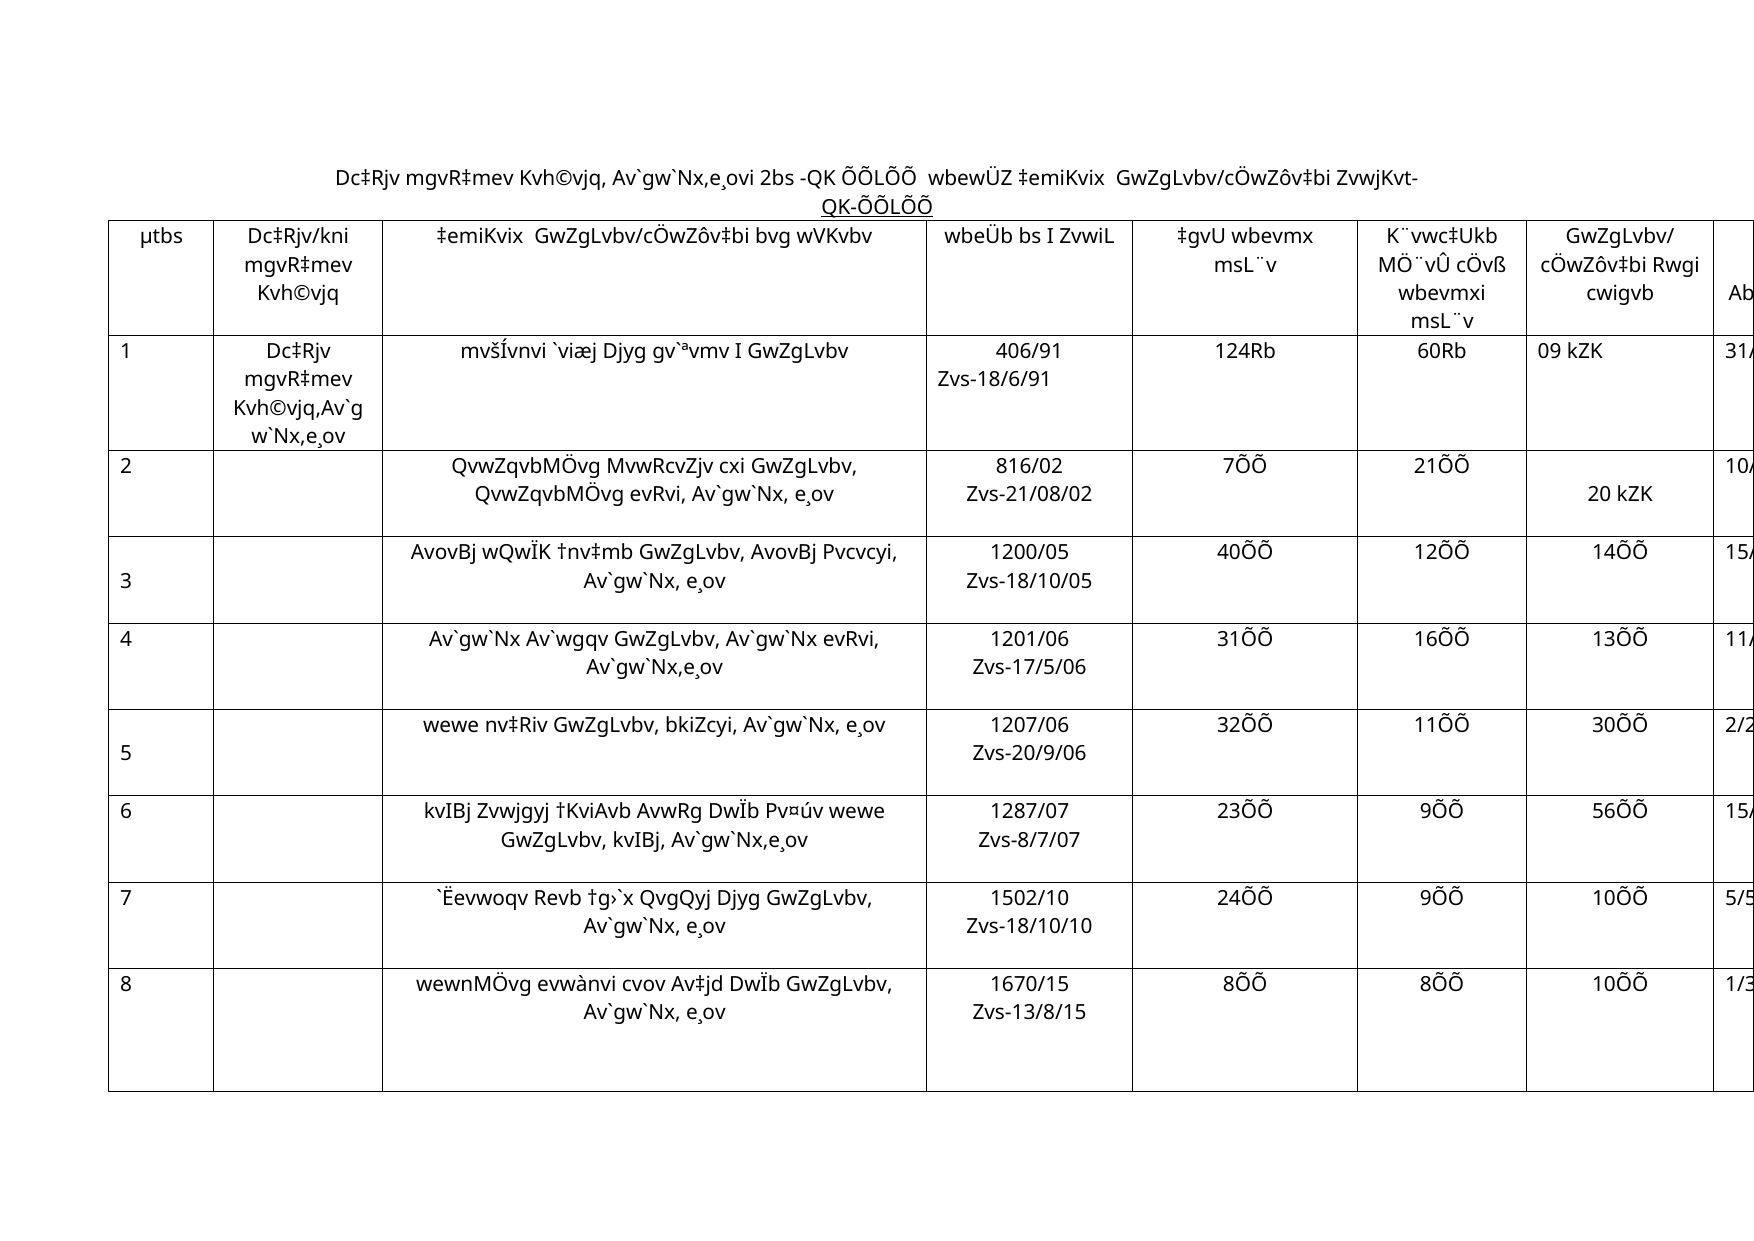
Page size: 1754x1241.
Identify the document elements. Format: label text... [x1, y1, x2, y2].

table_cell 124Rb [1133, 336, 1357, 450]
table_cell Av`gw`Nx Av`wgqv GwZgLvbv, Av`gw`Nx evRvi, Av`gw`Nx,e¸ov [383, 624, 926, 709]
table_cell 7ÕÕ [1133, 451, 1357, 536]
table_header ‡emiKvix GwZgLvbv/cÖwZôv‡bi bvg wVKvbv [383, 221, 926, 335]
table_cell 31ÕÕ [1133, 624, 1357, 709]
table_cell wewnMÖvg evwànvi cvov Av‡jd DwÏb GwZgLvbv, Av`gw`Nx, e¸ov [383, 969, 926, 1091]
table_header wbeÜb bs I ZvwiL [927, 221, 1132, 335]
table_cell 10/2/16 [1714, 451, 1753, 536]
table_cell 9ÕÕ [1358, 796, 1526, 882]
table_cell 11/2/15 [1714, 624, 1753, 709]
table_cell 09 kZK [1527, 336, 1713, 450]
table_cell 21ÕÕ [1358, 451, 1526, 536]
table_cell QvwZqvbMÖvg MvwRcvZjv cxi GwZgLvbv, QvwZqvbMÖvg evRvi, Av`gw`Nx, e¸ov [383, 451, 926, 536]
table_cell [214, 451, 382, 536]
table_cell 9ÕÕ [1358, 883, 1526, 968]
table_cell 1502/10 Zvs-18/10/10 [927, 883, 1132, 968]
table_header ‡gvU wbevmx msL¨v [1133, 221, 1357, 335]
table_cell 1207/06 Zvs-20/9/06 [927, 710, 1132, 795]
table_cell kvIBj Zvwjgyj †KviAvb AvwRg DwÏb Pv¤úv wewe GwZgLvbv, kvIBj, Av`gw`Nx,e¸ov [383, 796, 926, 882]
table_cell 10ÕÕ [1527, 969, 1713, 1091]
table_cell Dc‡Rjv mgvR‡mev Kvh©vjq,Av`gw`Nx,e¸ov [214, 336, 382, 450]
table_cell 56ÕÕ [1527, 796, 1713, 882]
table_cell 10ÕÕ [1527, 883, 1713, 968]
table_cell 1201/06 Zvs-17/5/06 [927, 624, 1132, 709]
table_cell 1200/05 Zvs-18/10/05 [927, 537, 1132, 623]
table_cell 31/5/16 [1714, 336, 1753, 450]
table_cell 816/02 Zvs-21/08/02 [927, 451, 1132, 536]
table_cell 13ÕÕ [1527, 624, 1713, 709]
table_cell 6 [109, 796, 213, 882]
table_header Dc‡Rjv/kni mgvR‡mev Kvh©vjq [214, 221, 382, 335]
table_cell [214, 537, 382, 623]
table_cell [214, 624, 382, 709]
table_header µtbs [109, 221, 213, 335]
table_cell mvšÍvnvi `viæj Djyg gv`ªvmv I GwZgLvbv [383, 336, 926, 450]
table_cell 32ÕÕ [1133, 710, 1357, 795]
table_cell 5 [109, 710, 213, 795]
table_cell 4 [109, 624, 213, 709]
table_cell 40ÕÕ [1133, 537, 1357, 623]
table_cell 30ÕÕ [1527, 710, 1713, 795]
table_header GwZgLvbv/cÖwZôv‡bi Rwgi cwigvb [1527, 221, 1713, 335]
table_cell AvovBj wQwÏK †nv‡mb GwZgLvbv, AvovBj Pvcvcyi, Av`gw`Nx, e¸ov [383, 537, 926, 623]
table_cell [214, 969, 382, 1091]
table_cell 1 [109, 336, 213, 450]
table_cell [214, 710, 382, 795]
table_cell 3 [109, 537, 213, 623]
table_cell 15/8/15 [1714, 796, 1753, 882]
table_header K¨vwc‡Ukb MÖ¨vÛ cÖvß wbevmxi msL¨v [1358, 221, 1526, 335]
text Dc‡Rjv mgvR‡mev Kvh©vjq, Av`gw`Nx,e¸ovi 2bs -QK ÕÕLÕÕ wbewÜZ ‡emiKvix GwZgLvbv/cÖwZôv‡bi ZvwjKvt- [120, 163, 1634, 192]
table_cell [214, 796, 382, 882]
table_cell 1/3/14 [1714, 969, 1753, 1091]
table_cell 5/5/14 [1714, 883, 1753, 968]
table_cell 60Rb [1358, 336, 1526, 450]
table_cell [214, 883, 382, 968]
table_cell 2/2/15 [1714, 710, 1753, 795]
table_cell 12ÕÕ [1358, 537, 1526, 623]
table_cell 8ÕÕ [1358, 969, 1526, 1091]
table_cell 14ÕÕ [1527, 537, 1713, 623]
text QK-ÕÕLÕÕ [120, 192, 1634, 220]
table_cell 15/8/13 [1714, 537, 1753, 623]
table_cell 20 kZK [1527, 451, 1713, 536]
table_header Kvh©Kix KwgwU Aby‡g‡bi m©‡kl ZvwiL [1714, 221, 1753, 335]
table_cell 8ÕÕ [1133, 969, 1357, 1091]
table_cell 7 [109, 883, 213, 968]
table_cell 23ÕÕ [1133, 796, 1357, 882]
table_cell 1670/15 Zvs-13/8/15 [927, 969, 1132, 1091]
table_cell `Ëevwoqv Revb †g›`x QvgQyj Djyg GwZgLvbv, Av`gw`Nx, e¸ov [383, 883, 926, 968]
table_cell 24ÕÕ [1133, 883, 1357, 968]
table_cell 16ÕÕ [1358, 624, 1526, 709]
table_cell wewe nv‡Riv GwZgLvbv, bkiZcyi, Av`gw`Nx, e¸ov [383, 710, 926, 795]
table_cell 406/91 Zvs-18/6/91 [927, 336, 1132, 450]
table_cell 1287/07 Zvs-8/7/07 [927, 796, 1132, 882]
table_cell 8 [109, 969, 213, 1091]
table_cell 11ÕÕ [1358, 710, 1526, 795]
table_cell 2 [109, 451, 213, 536]
